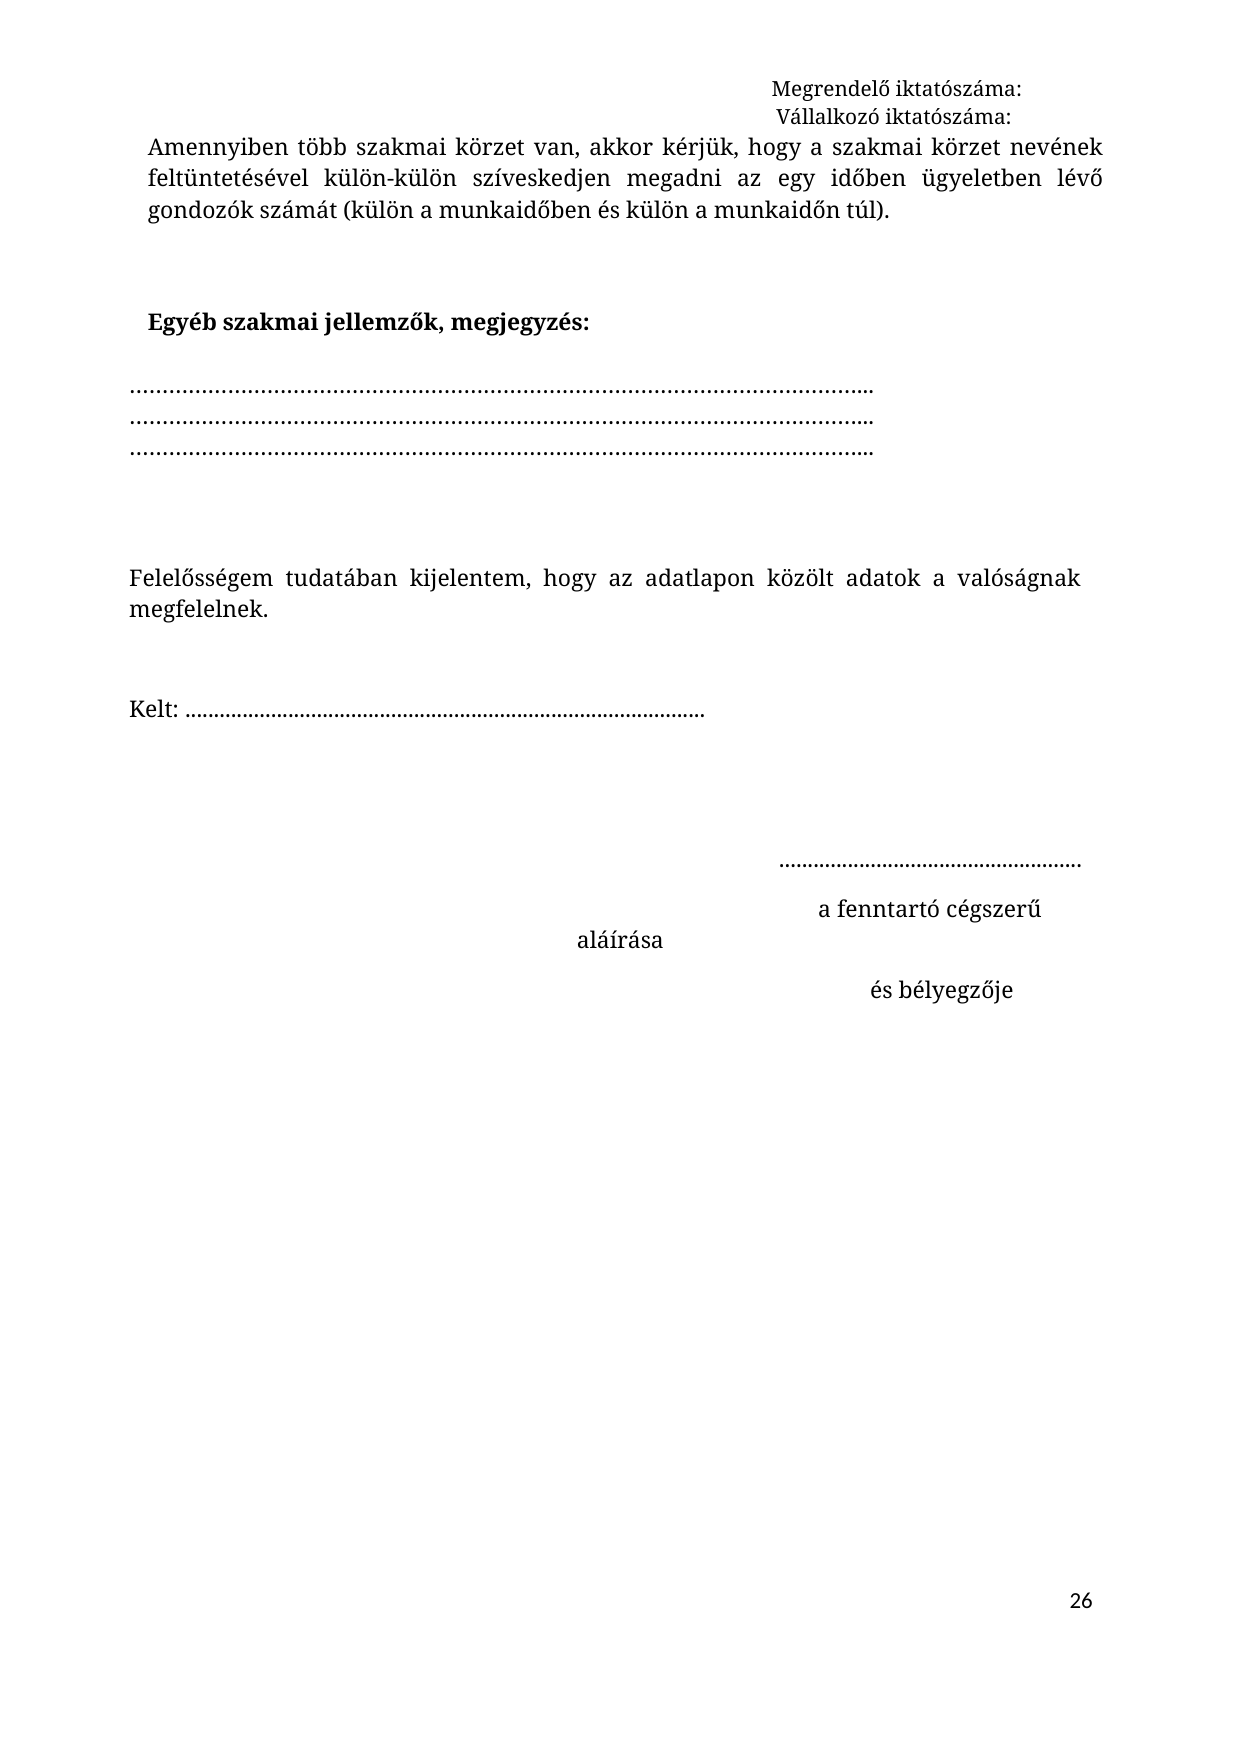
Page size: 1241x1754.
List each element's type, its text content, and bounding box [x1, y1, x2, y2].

text Amennyiben több szakmai körzet van, akkor kérjük, hogy a szakmai körzet nevének feltüntetésével külön-külön szíveskedjen megadni az egy időben ügyeletben lévő gondozók számát (külön a munkaidőben és külön a munkaidőn túl). [148, 131, 1104, 225]
text …………………………………………………………………………………………………... [129, 369, 1092, 400]
text Egyéb szakmai jellemzők, megjegyzés: [148, 306, 1092, 337]
text a fenntartó cégszerű aláírása [129, 893, 1082, 955]
text ..................................................... [129, 843, 1082, 874]
text és bélyegzője [129, 974, 1082, 1005]
text Felelősségem tudatában kijelentem, hogy az adatlapon közölt adatok a valóságnak megfelelnek. [129, 562, 1082, 624]
text …………………………………………………………………………………………………... [129, 431, 1092, 462]
text …………………………………………………………………………………………………... [129, 400, 1092, 431]
text Kelt: ........................................................................................... [129, 693, 1082, 724]
